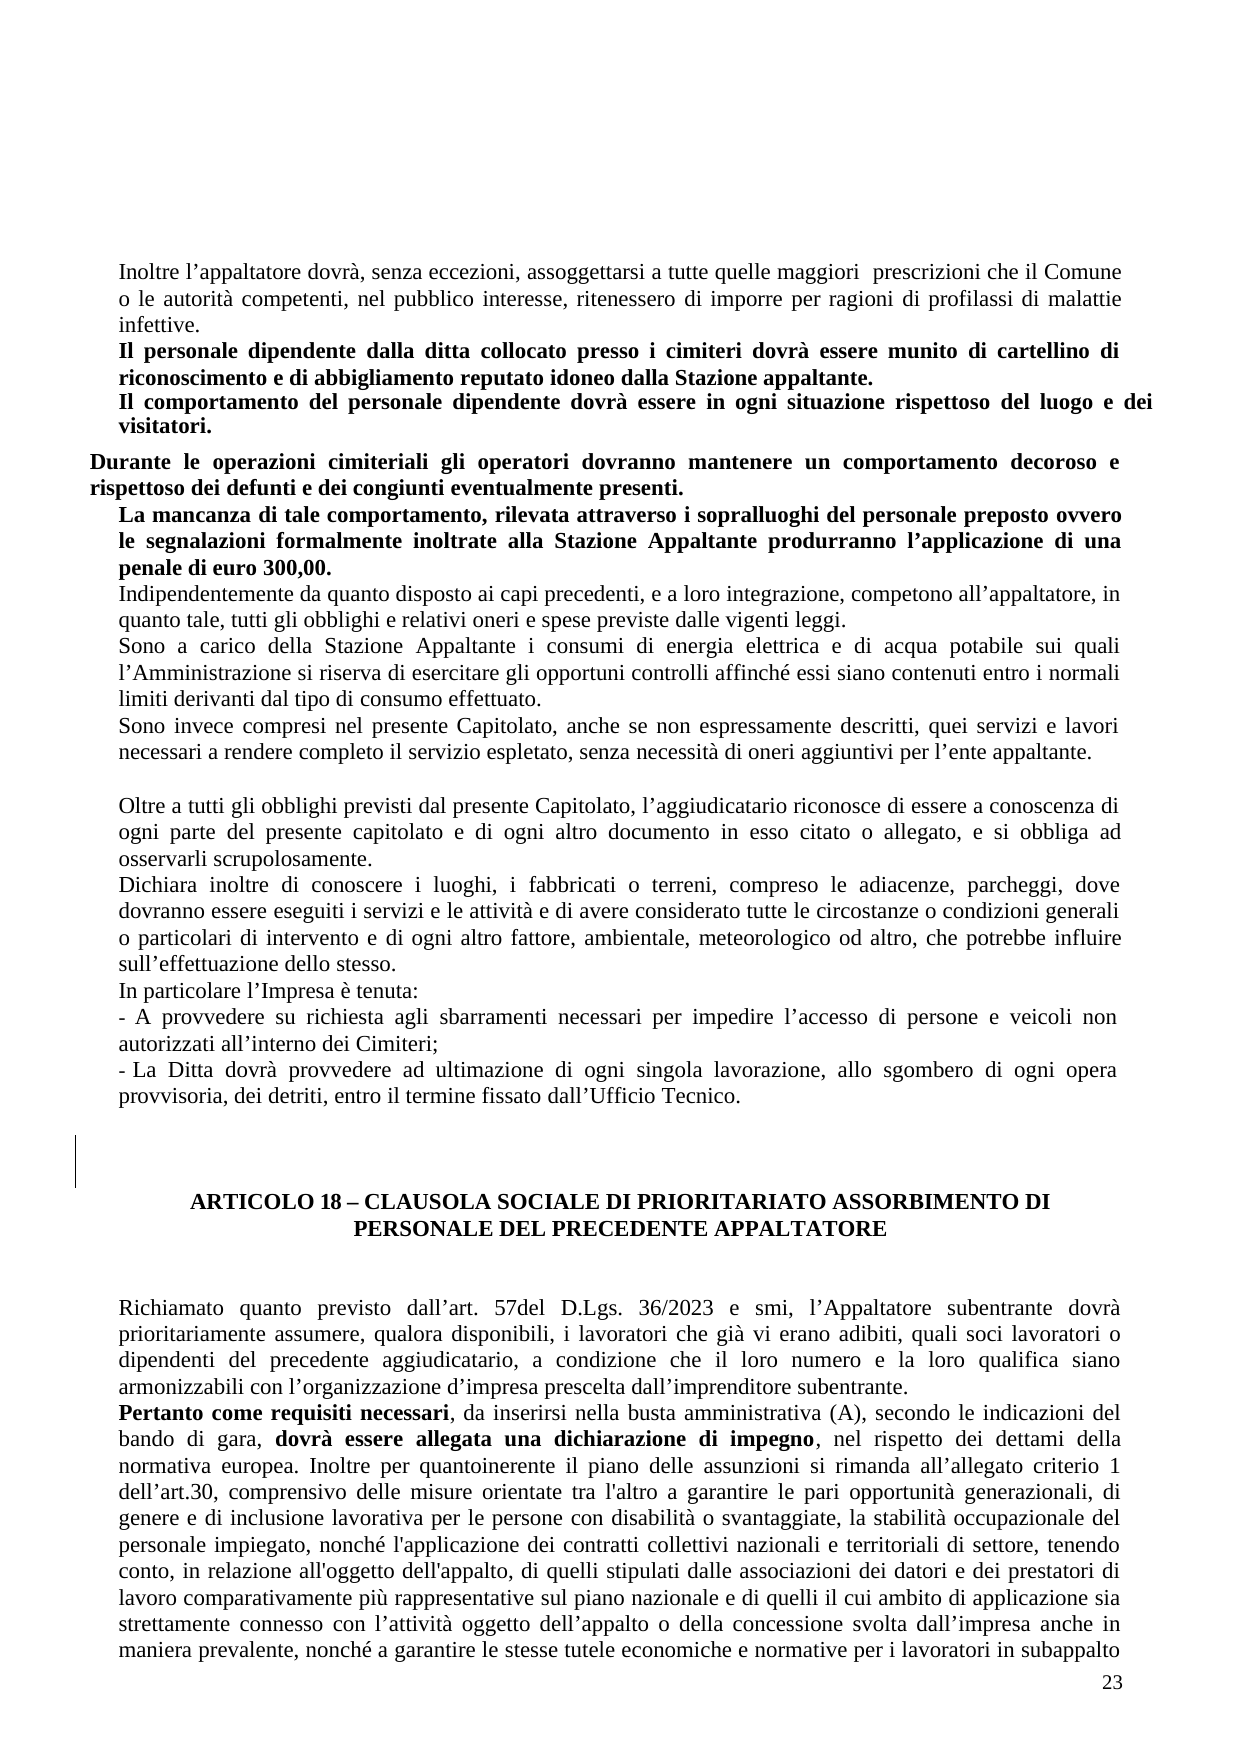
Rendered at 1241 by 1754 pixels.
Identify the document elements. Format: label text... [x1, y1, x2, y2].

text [118, 1399, 1122, 1663]
list La Ditta dovrà provvedere ad ultimazione di ogni singola lavorazione, allo sgombero di ogni opera provvisoria, dei detriti, entro il termine fissato dall’Ufficio Tecnico. [118, 1056, 1118, 1109]
subtitle Durante le operazioni cimiteriali gli operatori dovranno mantenere un comportamento decoroso e rispettoso dei defunti e dei congiunti eventualmente presenti. [89, 448, 1122, 501]
text Indipendentemente da quanto disposto ai capi precedenti, e a loro integrazione, competono all’appaltatore, in quanto tale, tutti gli obblighi e relativi oneri e spese previste dalle vigenti leggi. [118, 580, 1122, 633]
list A provvedere su richiesta agli sbarramenti necessari per impedire l’accesso di persone e veicoli non autorizzati all’interno dei Cimiteri; [118, 1003, 1119, 1056]
subtitle Il personale dipendente dalla ditta collocato presso i cimiteri dovrà essere munito di cartellino di riconoscimento e di abbigliamento reputato idoneo dalla Stazione appaltante. [118, 337, 1121, 390]
text Il comportamento del personale dipendente dovrà essere in ogni situazione rispettoso del luogo e dei visitatori. [118, 390, 1153, 438]
text Inoltre l’appaltatore dovrà, senza eccezioni, assoggettarsi a tutte quelle maggiori prescrizioni che il Comune o le autorità competenti, nel pubblico interesse, ritenessero di imporre per ragioni di profilassi di malattie infettive. [118, 258, 1122, 337]
text Dichiara inoltre di conoscere i luoghi, i fabbricati o terreni, compreso le adiacenze, parcheggi, dove dovranno essere eseguiti i servizi e le attività e di avere considerato tutte le circostanze o condizioni generali o particolari di intervento e di ogni altro fattore, ambientale, meteorologico od altro, che potrebbe influire sull’effettuazione dello stesso. [118, 871, 1122, 977]
text In particolare l’Impresa è tenuta: [118, 977, 1153, 1003]
text Sono invece compresi nel presente Capitolato, anche se non espressamente descritti, quei servizi e lavori necessari a rendere completo il servizio espletato, senza necessità di oneri aggiuntivi per l’ente appaltante. [118, 712, 1122, 764]
text Oltre a tutti gli obblighi previsti dal presente Capitolato, l’aggiudicatario riconosce di essere a conoscenza di ogni parte del presente capitolato e di ogni altro documento in esso citato o allegato, e si obbliga ad osservarli scrupolosamente. [118, 792, 1121, 871]
text La mancanza di tale comportamento, rilevata attraverso i sopralluoghi del personale preposto ovvero le segnalazioni formalmente inoltrate alla Stazione Appaltante produrranno l’applicazione di una penale di euro 300,00. [118, 501, 1123, 580]
text Richiamato quanto previsto dall’art. 57del D.Lgs. 36/2023 e smi, l’Appaltatore subentrante dovrà prioritariamente assumere, qualora disponibili, i lavoratori che già vi erano adibiti, quali soci lavoratori o dipendenti del precedente aggiudicatario, a condizione che il loro numero e la loro qualifica siano armonizzabili con l’organizzazione d’impresa prescelta dall’imprenditore subentrante. [118, 1294, 1122, 1399]
subtitle ARTICOLO 18 – CLAUSOLA SOCIALE DI PRIORITARIATO ASSORBIMENTO DI PERSONALE DEL PRECEDENTE APPALTATORE [141, 1188, 1099, 1241]
text Sono a carico della Stazione Appaltante i consumi di energia elettrica e di acqua potabile sui quali l’Amministrazione si riserva di esercitare gli opportuni controlli affinché essi siano contenuti entro i normali limiti derivanti dal tipo di consumo effettuato. [118, 633, 1122, 712]
